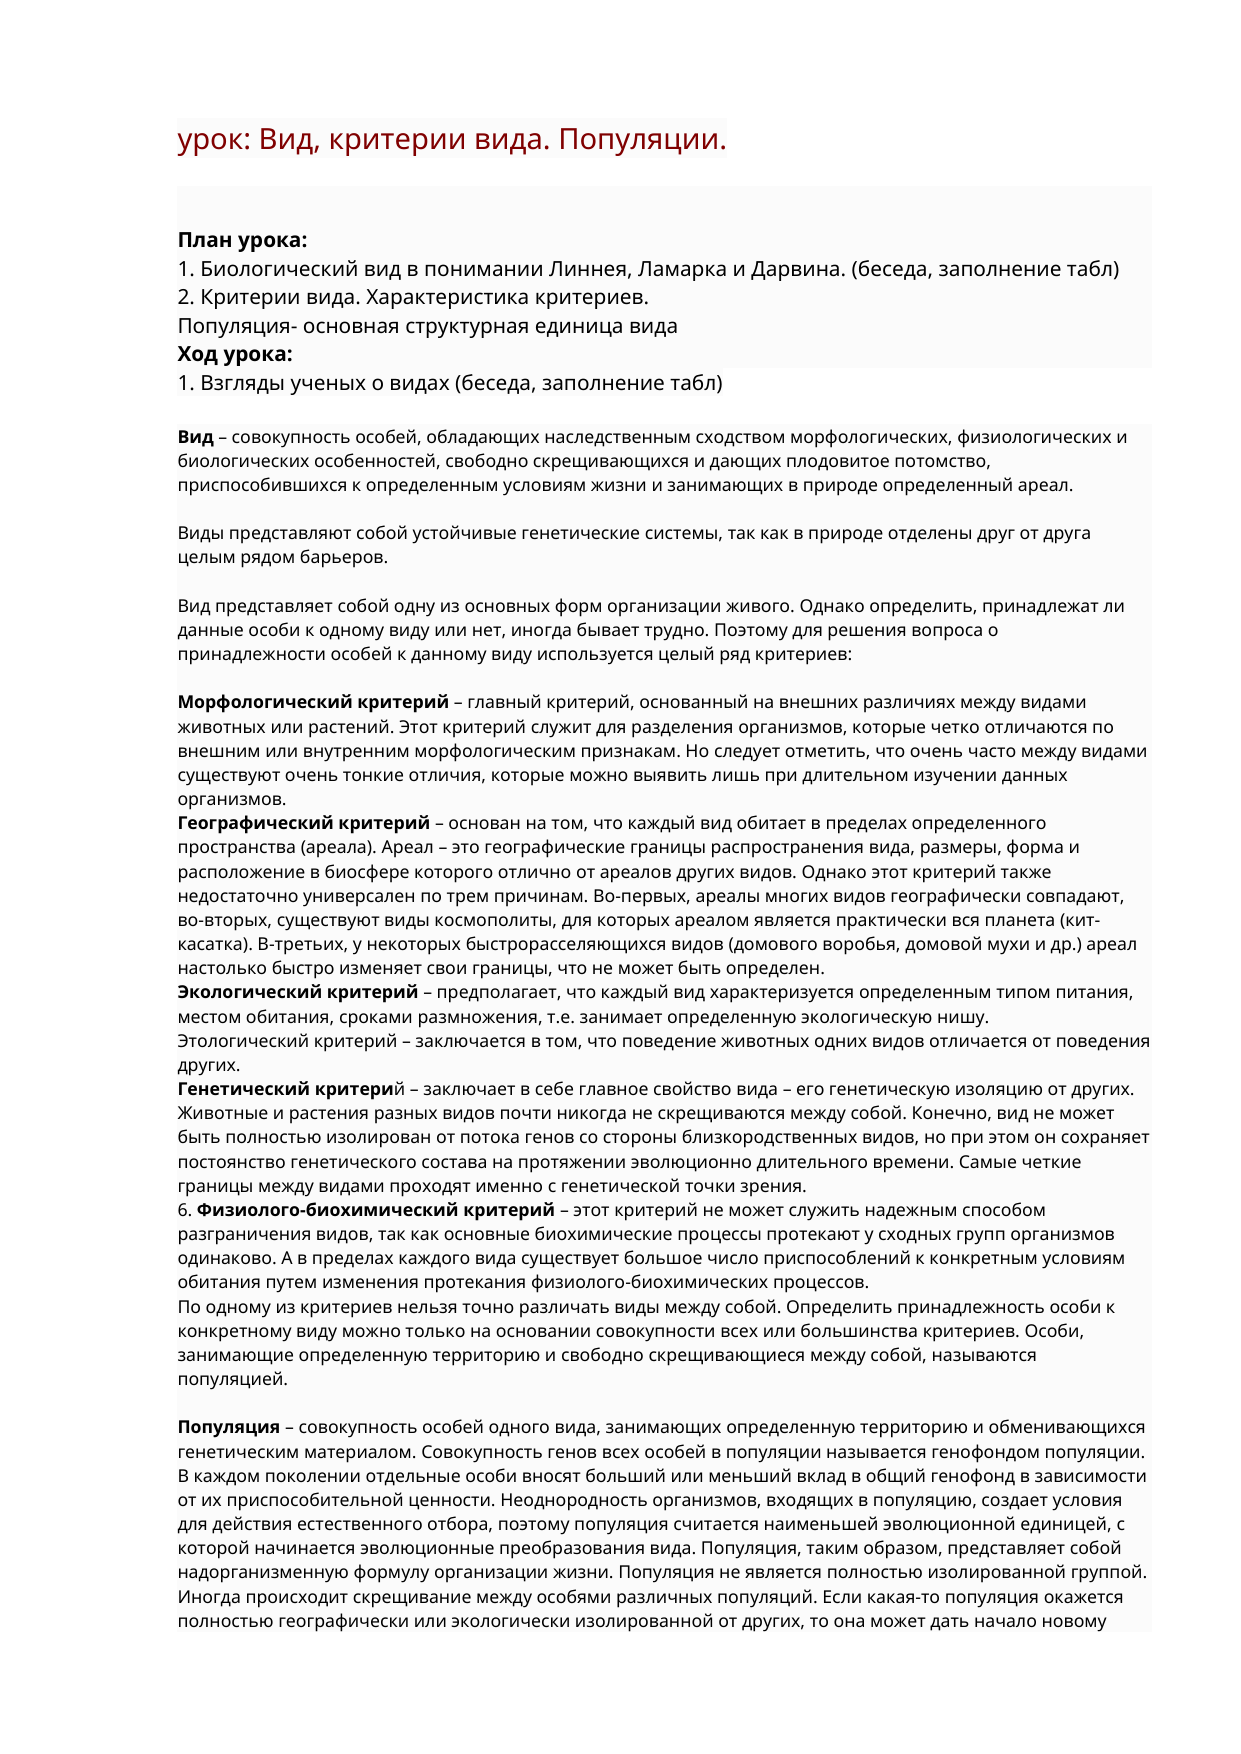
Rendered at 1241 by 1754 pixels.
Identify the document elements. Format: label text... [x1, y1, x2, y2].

text План урока: 1. Биологический вид в понимании Линнея, Ламарка и Дарвина. (беседа, заполнение табл) 2. Критерии вида. Характеристика критериев. Популяция- основная структурная единица вида Ход урока: [177, 186, 1152, 368]
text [177, 424, 1152, 1632]
text урок: Вид, критерии вида. Популяции. [177, 118, 1152, 186]
text 1. Взгляды ученых о видах (беседа, заполнение табл) [177, 368, 1152, 424]
